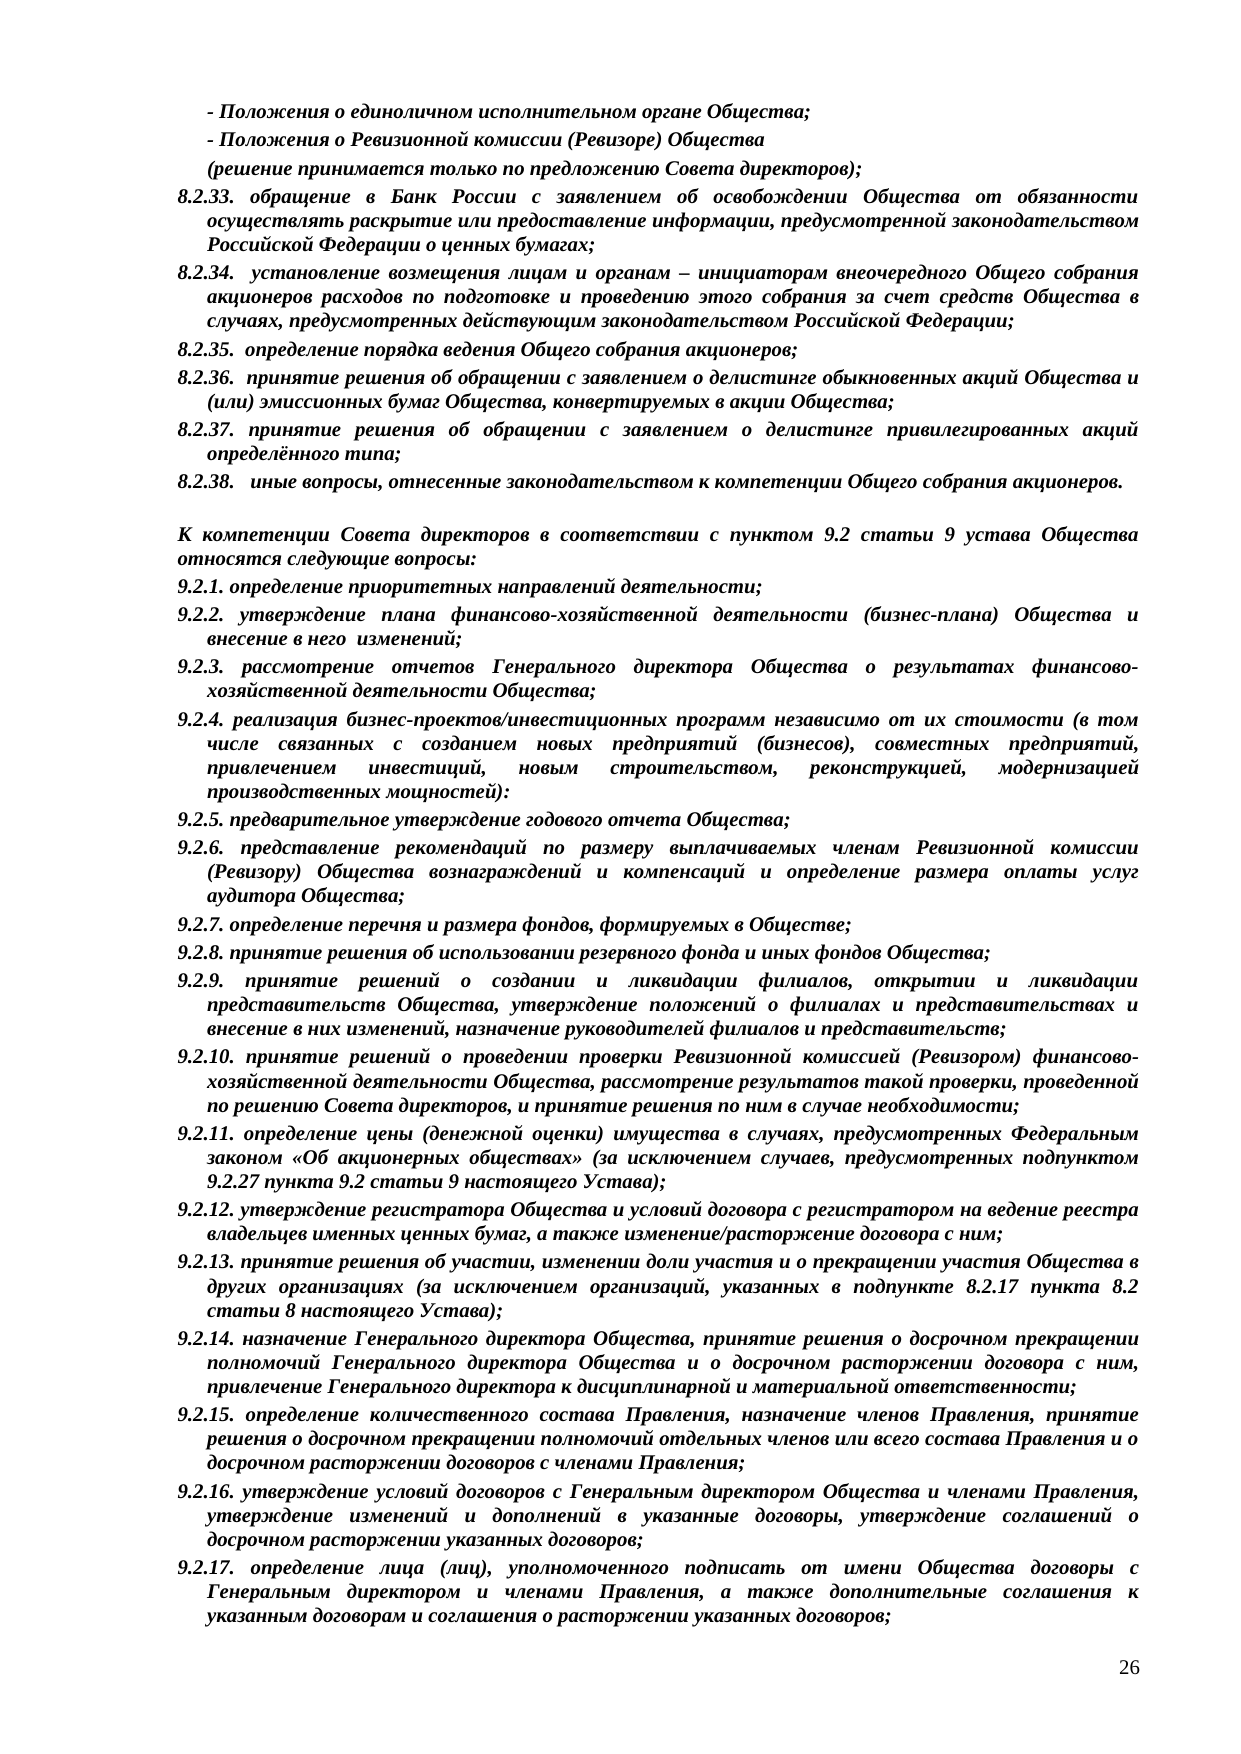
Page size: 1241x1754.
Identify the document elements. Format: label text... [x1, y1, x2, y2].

text 9.2.2. утверждение плана финансово-хозяйственной деятельности (бизнес-плана) Общества и внесение в него изменений; [177, 602, 1140, 650]
text 9.2.12. утверждение регистратора Общества и условий договора с регистратором на ведение реестра владельцев именных ценных бумаг, а также изменение/расторжение договора с ним; [177, 1197, 1140, 1245]
text 9.2.14. назначение Генерального директора Общества, принятие решения о досрочном прекращении полномочий Генерального директора Общества и о досрочном расторжении договора с ним, привлечение Генерального директора к дисциплинарной и материальной ответственности; [177, 1326, 1140, 1398]
text 9.2.9. принятие решений о создании и ликвидации филиалов, открытии и ликвидации представительств Общества, утверждение положений о филиалах и представительствах и внесение в них изменений, назначение руководителей филиалов и представительств; [177, 968, 1140, 1040]
text - Положения о Ревизионной комиссии (Ревизоре) Общества [207, 127, 1140, 151]
text 8.2.37. принятие решения об обращении с заявлением о делистинге привилегированных акций определённого типа; [177, 417, 1140, 465]
text - Положения о единоличном исполнительном органе Общества; [207, 99, 1140, 123]
text 9.2.16. утверждение условий договоров с Генеральным директором Общества и членами Правления, утверждение изменений и дополнений в указанные договоры, утверждение соглашений о досрочном расторжении указанных договоров; [177, 1478, 1140, 1551]
text (решение принимается только по предложению Совета директоров); [207, 156, 1140, 179]
text 9.2.3. рассмотрение отчетов Генерального директора Общества о результатах финансово-хозяйственной деятельности Общества; [177, 654, 1140, 702]
text 9.2.10. принятие решений о проведении проверки Ревизионной комиссией (Ревизором) финансово-хозяйственной деятельности Общества, рассмотрение результатов такой проверки, проведенной по решению Совета директоров, и принятие решения по ним в случае необходимости; [177, 1044, 1140, 1117]
text 9.2.5. предварительное утверждение годового отчета Общества; [177, 807, 1140, 831]
text 9.2.7. определение перечня и размера фондов, формируемых в Обществе; [177, 912, 1140, 936]
text 8.2.35. определение порядка ведения Общего собрания акционеров; [177, 336, 1140, 361]
text 9.2.11. определение цены (денежной оценки) имущества в случаях, предусмотренных Федеральным законом «Об акционерных обществах» (за исключением случаев, предусмотренных подпунктом 9.2.27 пункта 9.2 статьи 9 настоящего Устава); [177, 1121, 1140, 1193]
text 9.2.4. реализация бизнес-проектов/инвестиционных программ независимо от их стоимости (в том числе связанных с созданием новых предприятий (бизнесов), совместных предприятий, привлечением инвестиций, новым строительством, реконструкцией, модернизацией производственных мощностей): [177, 707, 1140, 803]
text 9.2.17. определение лица (лиц), уполномоченного подписать от имени Общества договоры с Генеральным директором и членами Правления, а также дополнительные соглашения к указанным договорам и соглашения о расторжении указанных договоров; [177, 1555, 1140, 1627]
text 9.2.6. представление рекомендаций по размеру выплачиваемых членам Ревизионной комиссии (Ревизору) Общества вознаграждений и компенсаций и определение размера оплаты услуг аудитора Общества; [177, 835, 1140, 907]
text 9.2.13. принятие решения об участии, изменении доли участия и о прекращении участия Общества в других организациях (за исключением организаций, указанных в подпункте 8.2.17 пункта 8.2 статьи 8 настоящего Устава); [177, 1249, 1140, 1322]
text 9.2.15. определение количественного состава Правления, назначение членов Правления, принятие решения о досрочном прекращении полномочий отдельных членов или всего состава Правления и о досрочном расторжении договоров с членами Правления; [177, 1402, 1140, 1474]
text 9.2.1. определение приоритетных направлений деятельности; [177, 574, 1140, 598]
text 8.2.34. установление возмещения лицам и органам – инициаторам внеочередного Общего собрания акционеров расходов по подготовке и проведению этого собрания за счет средств Общества в случаях, предусмотренных действующим законодательством Российской Федерации; [177, 260, 1140, 332]
text 8.2.38. иные вопросы, отнесенные законодательством к компетенции Общего собрания акционеров. [177, 469, 1140, 493]
text 9.2.8. принятие решения об использовании резервного фонда и иных фондов Общества; [177, 940, 1140, 964]
text 8.2.36. принятие решения об обращении с заявлением о делистинге обыкновенных акций Общества и (или) эмиссионных бумаг Общества, конвертируемых в акции Общества; [177, 365, 1140, 413]
text К компетенции Совета директоров в соответствии с пунктом 9.2 статьи 9 устава Общества относятся следующие вопросы: [87, 497, 1140, 570]
text 8.2.33. обращение в Банк России с заявлением об освобождении Общества от обязанности осуществлять раскрытие или предоставление информации, предусмотренной законодательством Российской Федерации о ценных бумагах; [177, 184, 1140, 256]
